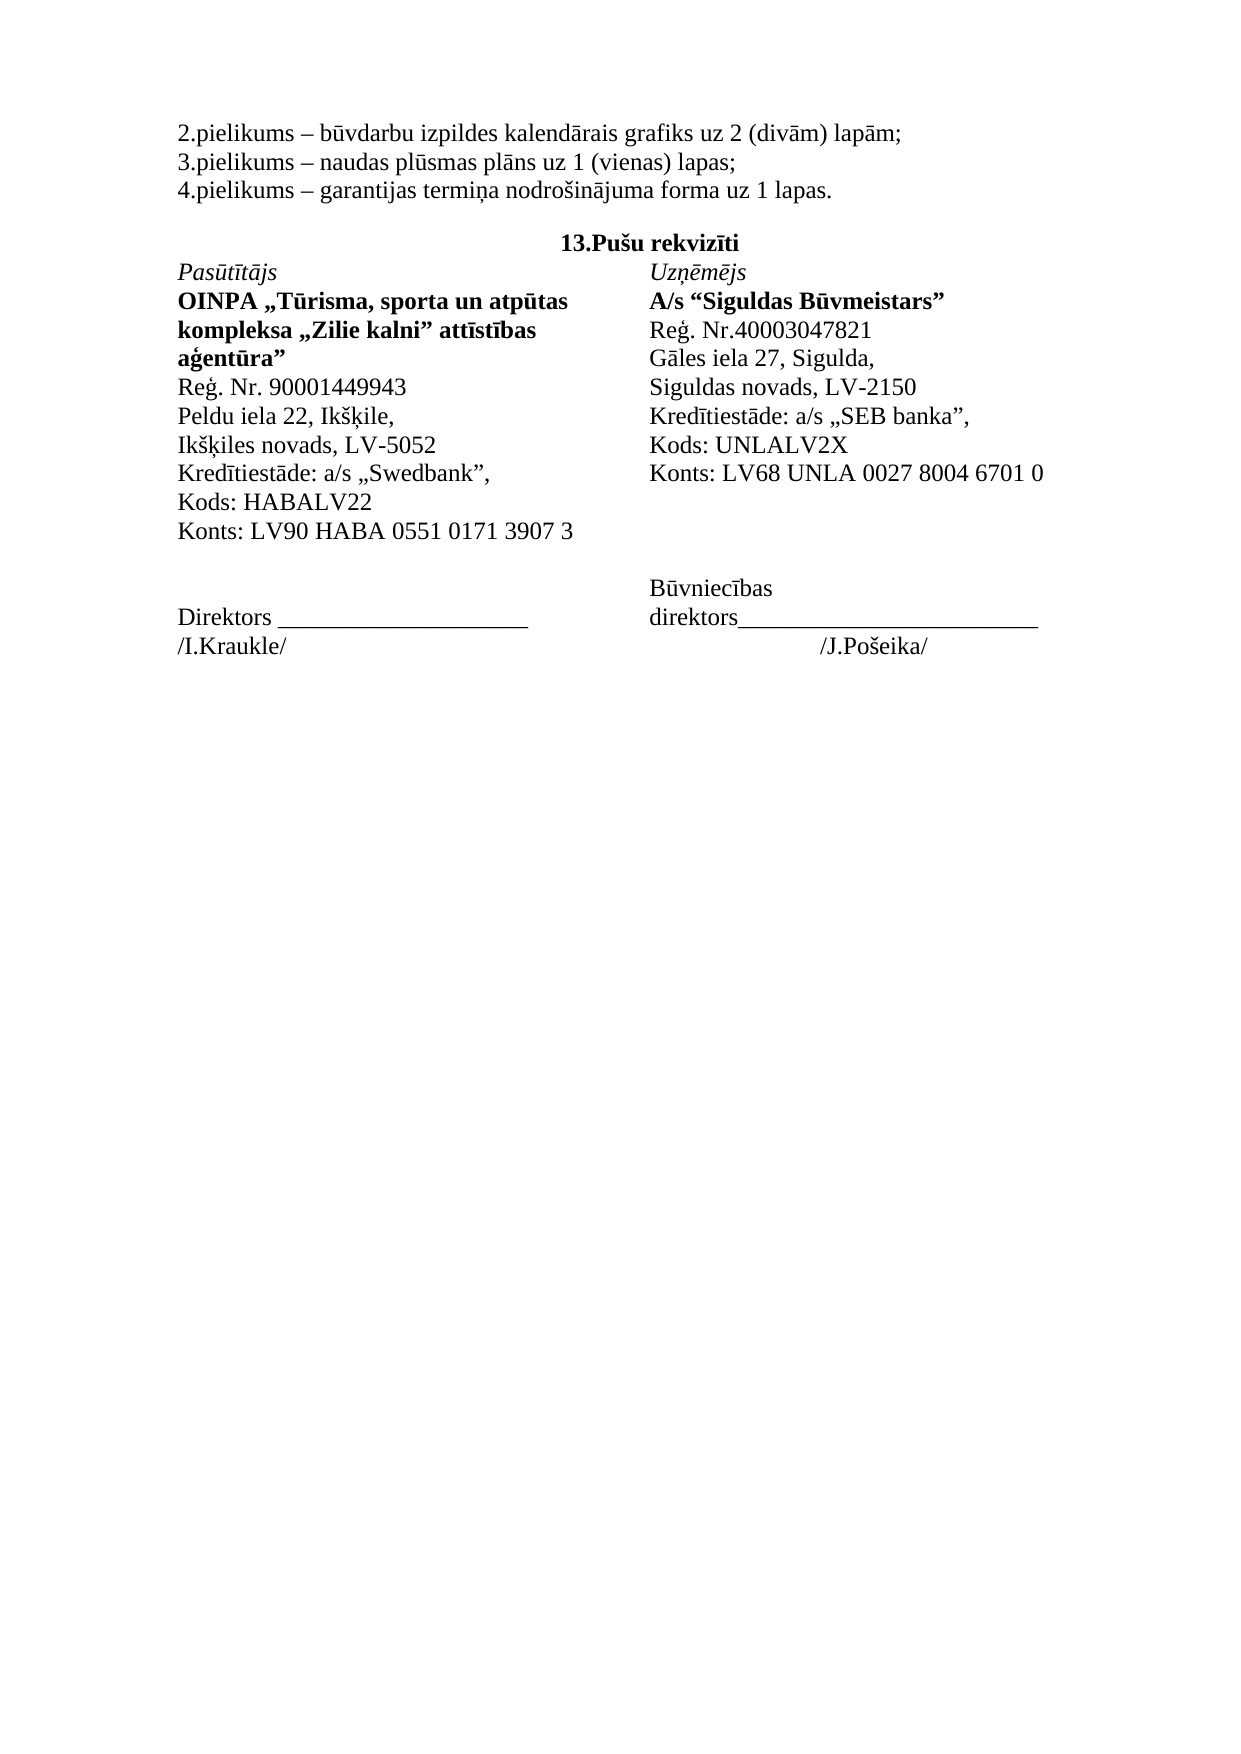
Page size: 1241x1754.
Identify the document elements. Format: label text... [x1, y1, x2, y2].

text 3.pielikums – naudas plūsmas plāns uz 1 (vienas) lapas; [177, 147, 1122, 176]
text 13.Pušu rekvizīti [177, 228, 1122, 257]
text 2.pielikums – būvdarbu izpildes kalendārais grafiks uz 2 (divām) lapām; [177, 118, 1122, 147]
table_header Uzņēmējs A/s “Siguldas Būvmeistars” Reģ. Nr.40003047821 Gāles iela 27, Sigulda, Siguldas novads, LV-2150 Kredītiestāde: a/s „SEB banka”, Kods: UNLALV2X Konts: LV68 UNLA 0027 8004 6701 0 Būvniecības direktors________________________ /J.Pošeika/ [638, 257, 1110, 688]
table_header Pasūtītājs OINPA „Tūrisma, sporta un atpūtas kompleksa „Zilie kalni” attīstības aģentūra” Reģ. Nr. 90001449943 Peldu iela 22, Ikšķile, Ikšķiles novads, LV-5052 Kredītiestāde: a/s „Swedbank”, Kods: HABALV22 Konts: LV90 HABA 0551 0171 3907 3 Direktors ____________________ /I.Kraukle/ [166, 257, 638, 688]
text 4.pielikums – garantijas termiņa nodrošinājuma forma uz 1 lapas. [177, 176, 1122, 204]
